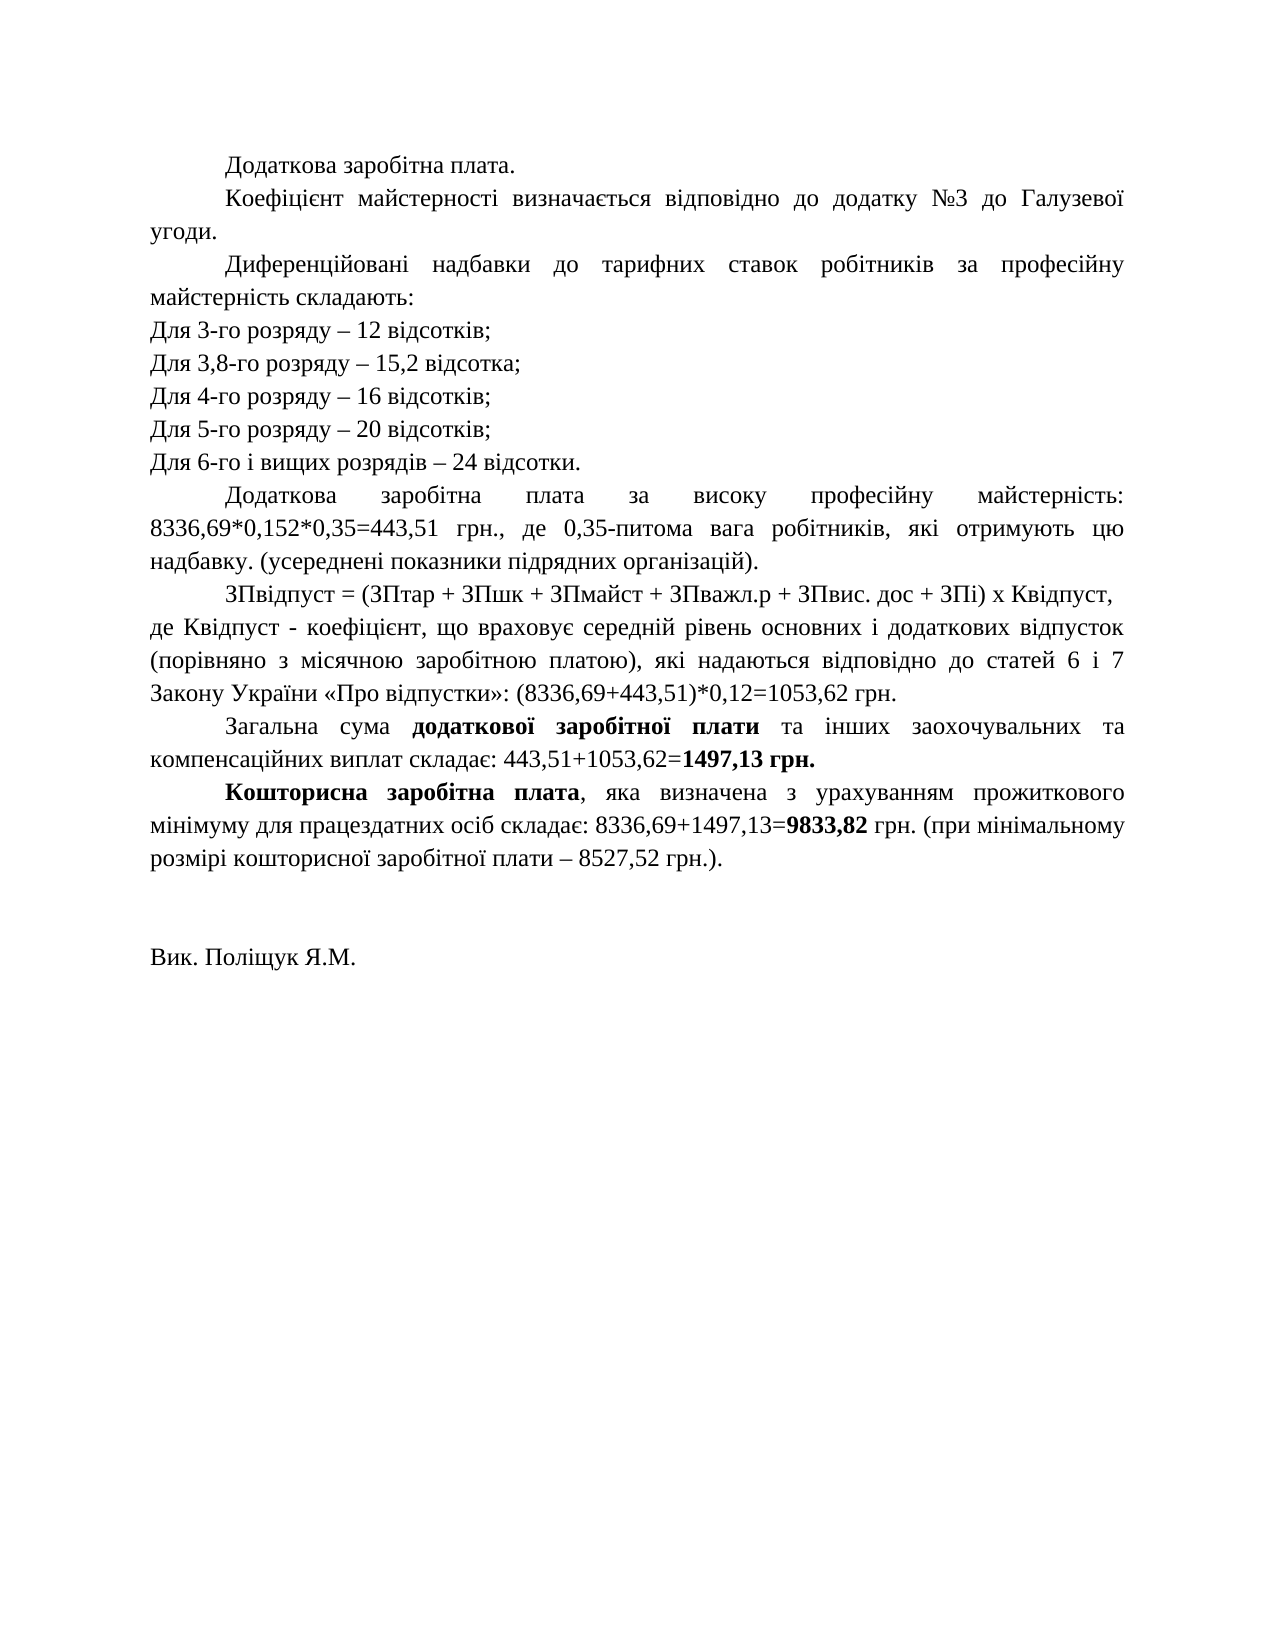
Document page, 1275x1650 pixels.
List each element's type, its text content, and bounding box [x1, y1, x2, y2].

text ЗПвідпуст = (ЗПтар + ЗПшк + ЗПмайст + ЗПважл.р + ЗПвис. дос + ЗПі) х Квідпуст, [150, 579, 1125, 608]
text Для 4-го розряду – 16 відсотків; [150, 381, 1125, 410]
text Для 5-го розряду – 20 відсотків; [150, 414, 1125, 443]
text Кошторисна заробітна плата, яка визначена з урахуванням прожиткового мінімуму для працездатних осіб складає: 8336,69+1497,13=9833,82 грн. (при мінімальному розмірі кошторисної заробітної плати – 8527,52 грн.). [150, 777, 1125, 872]
text Загальна сума додаткової заробітної плати та інших заохочувальних та компенсаційних виплат складає: 443,51+1053,62=1497,13 грн. [150, 711, 1125, 773]
text Додаткова заробітна плата. [150, 150, 1125, 179]
text Для 3-го розряду – 12 відсотків; [150, 315, 1125, 344]
text Диференційовані надбавки до тарифних ставок робітників за професійну майстерність складають: [150, 249, 1125, 311]
text Коефіцієнт майстерності визначається відповідно до додатку №3 до Галузевої угоди. [150, 183, 1125, 245]
text Для 3,8-го розряду – 15,2 відсотка; [150, 348, 1125, 377]
text Додаткова заробітна плата за високу професійну майстерність: 8336,69*0,152*0,35=443,51 грн., де 0,35-питома вага робітників, які отримують цю надбавку. (усереднені показники підрядних організацій). [150, 480, 1125, 575]
text Вик. Поліщук Я.М. [150, 942, 1125, 971]
text де Квідпуст - коефіцієнт, що враховує середній рівень основних і додаткових відпусток (порівняно з місячною заробітною платою), які надаються відповідно до статей 6 і 7 Закону України «Про відпустки»: (8336,69+443,51)*0,12=1053,62 грн. [150, 612, 1125, 707]
text Для 6-го і вищих розрядів – 24 відсотки. [150, 447, 1125, 476]
